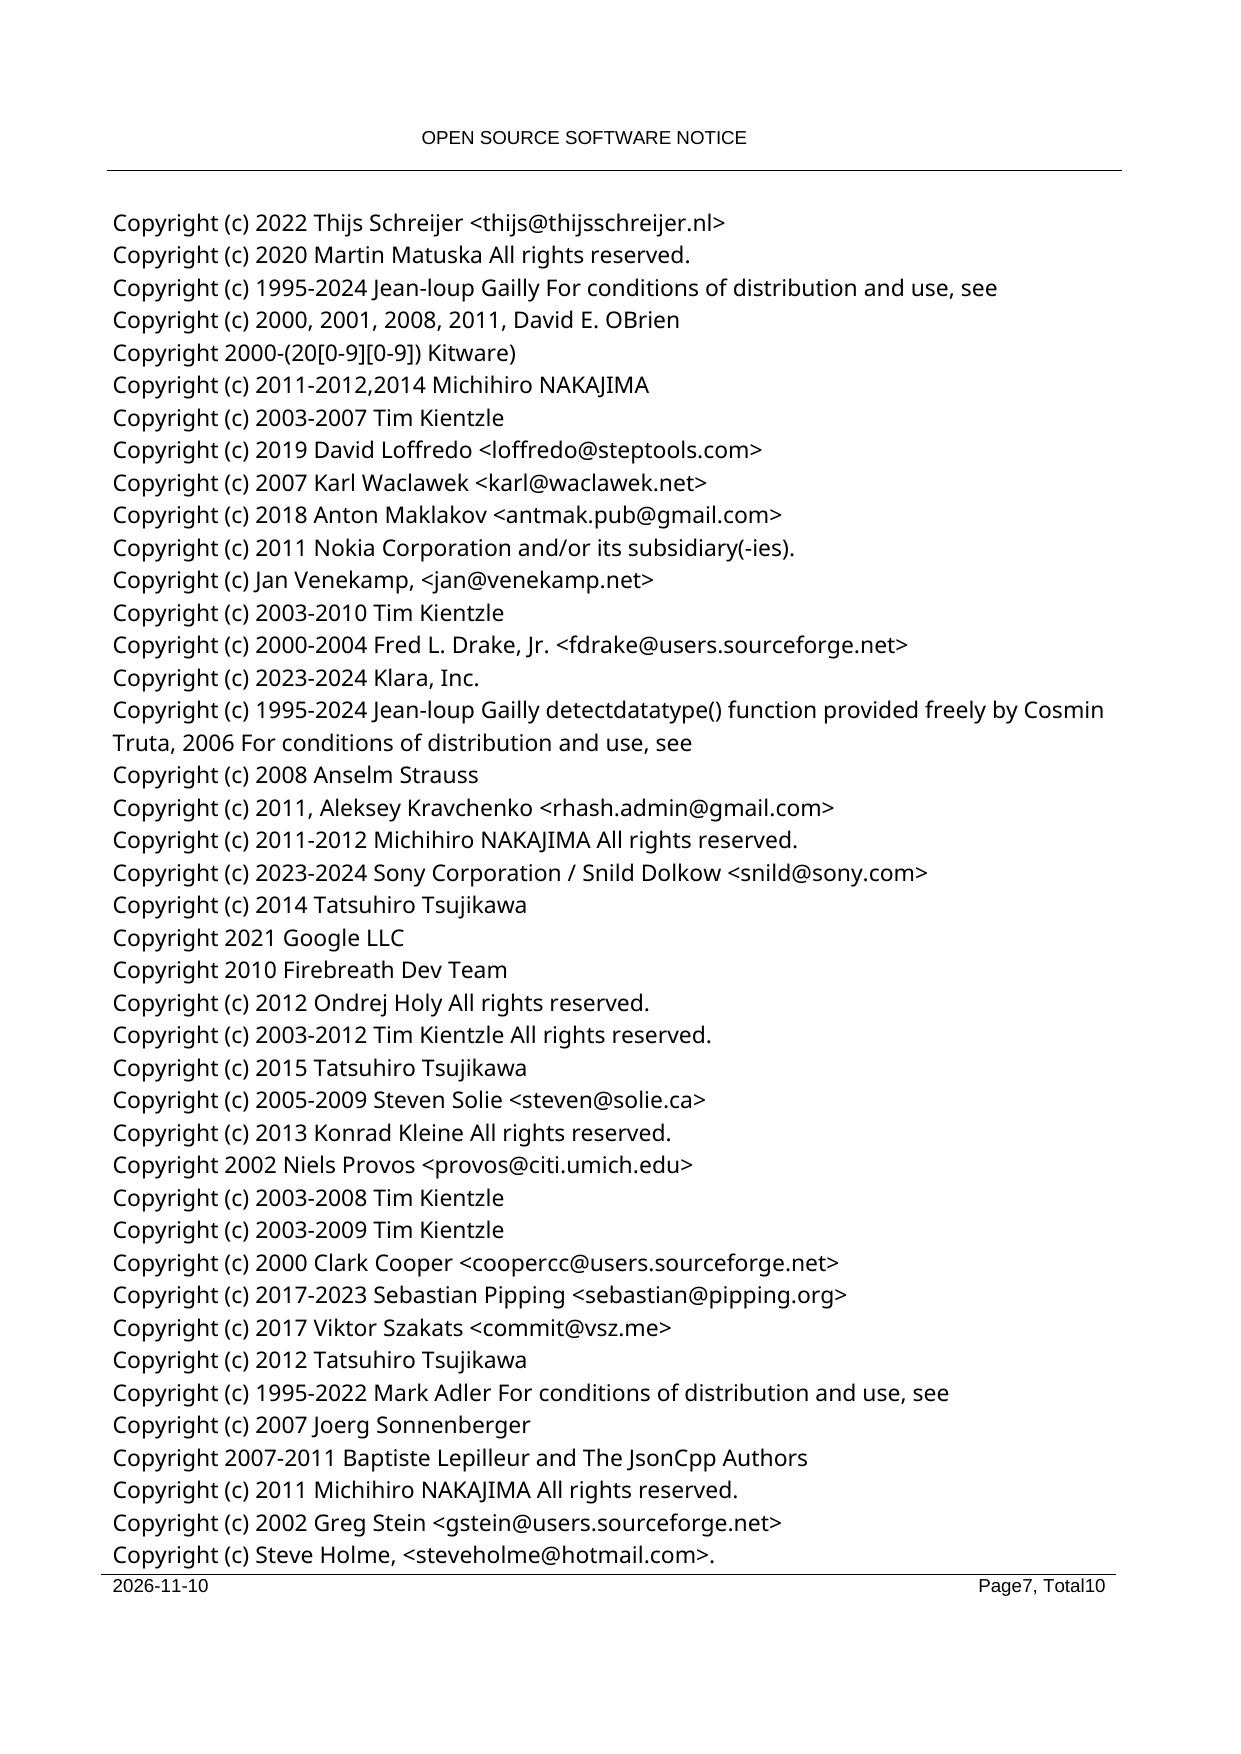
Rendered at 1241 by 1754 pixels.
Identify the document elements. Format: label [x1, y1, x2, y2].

text [112, 206, 1128, 1571]
